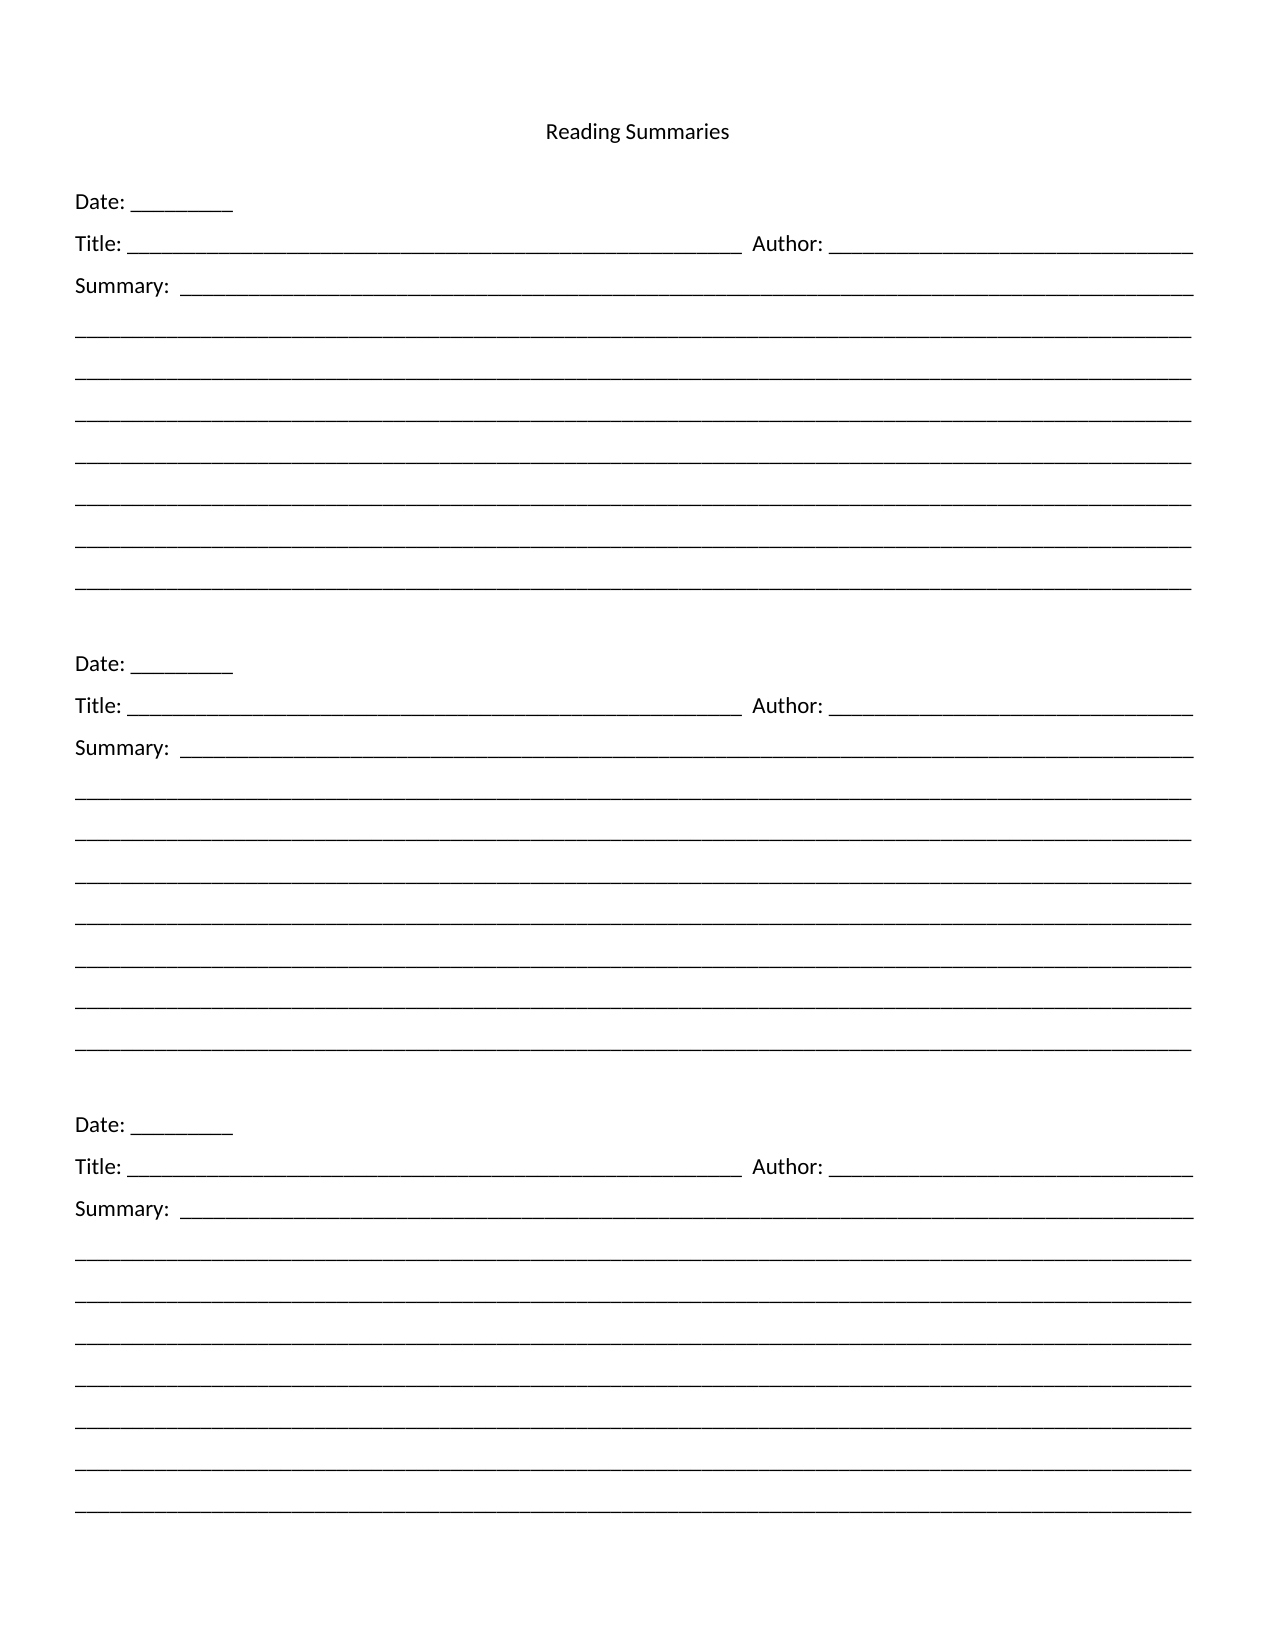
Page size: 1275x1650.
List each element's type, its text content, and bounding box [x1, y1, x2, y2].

text Title: ______________________________________________________ Author: ________________________________ [75, 691, 1200, 719]
text Title: ______________________________________________________ Author: ________________________________ [75, 1152, 1200, 1181]
text Date: _________ [75, 1111, 1200, 1138]
text Reading Summaries [75, 117, 1200, 145]
text Date: _________ [75, 649, 1200, 677]
text Summary: _________________________________________________________________________________________ [75, 733, 1200, 761]
text Date: _________ [75, 187, 1200, 215]
text Summary: _________________________________________________________________________________________ [75, 271, 1200, 299]
text Summary: _________________________________________________________________________________________ [75, 1194, 1200, 1222]
text Title: ______________________________________________________ Author: ________________________________ [75, 229, 1200, 257]
